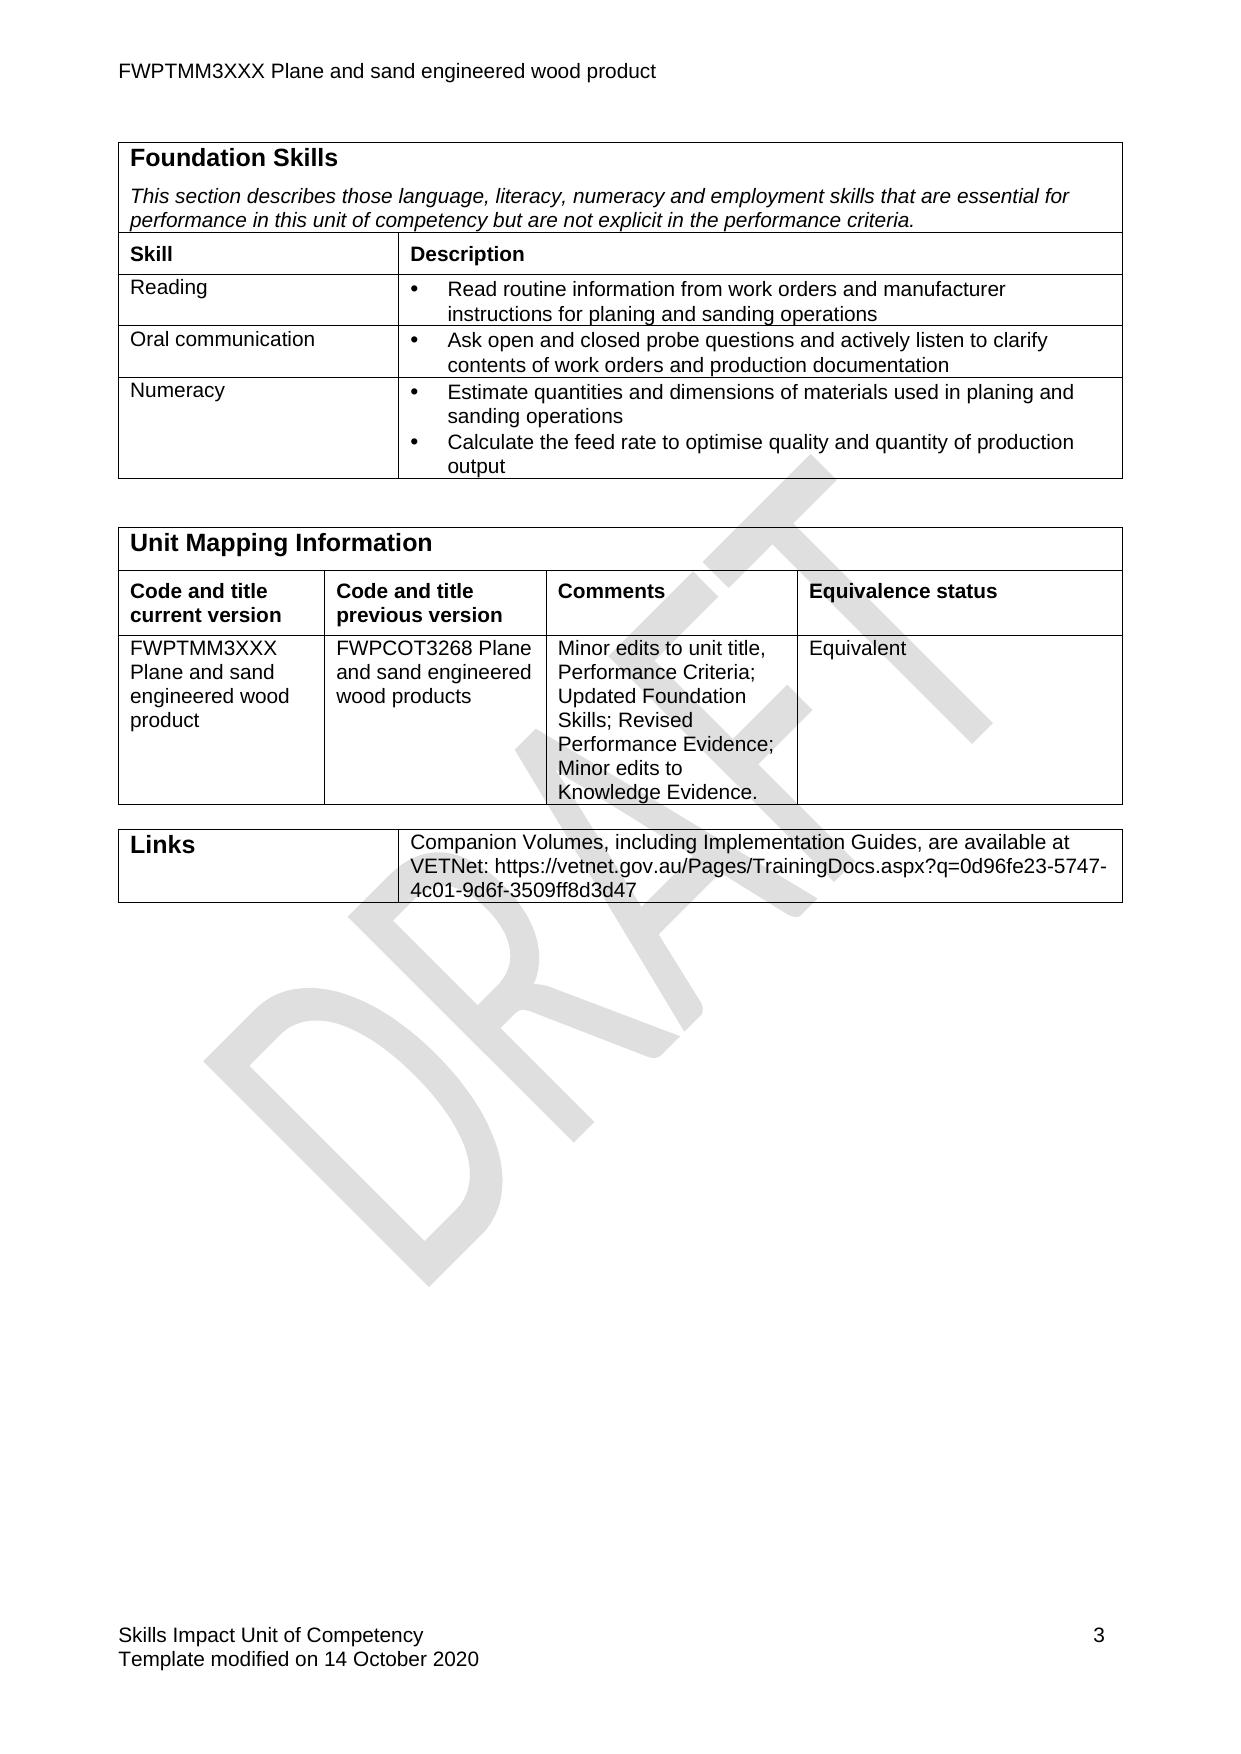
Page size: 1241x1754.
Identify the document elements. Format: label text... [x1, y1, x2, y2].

table_cell Description [399, 233, 1122, 274]
table_cell FWPTMM3XXX Plane and sand engineered wood product [119, 636, 324, 804]
table_cell Oral communication [119, 326, 398, 377]
table_cell Ask open and closed probe questions and actively listen to clarify contents of work orders and production documentation [399, 326, 1122, 377]
table_cell Code and title previous version [325, 571, 546, 635]
table_cell Code and title current version [119, 571, 324, 635]
table_header Companion Volumes, including Implementation Guides, are available at VETNet: https://vetnet.gov.au/Pages/TrainingDocs.aspx?q=0d96fe23-5747-4c01-9d6f-3509ff8d3d47 [399, 830, 1122, 902]
table_cell Comments [547, 571, 797, 635]
table_cell Estimate quantities and dimensions of materials used in planing and sanding operations Calculate the feed rate to optimise quality and quantity of production output [399, 378, 1122, 478]
table_cell Equivalent [798, 636, 1122, 804]
table_cell Skill [119, 233, 398, 274]
table_cell Numeracy [119, 378, 398, 478]
table_cell Equivalence status [798, 571, 1122, 635]
table_cell Reading [119, 275, 398, 325]
table_header Unit Mapping Information [119, 528, 1122, 569]
table_header Links [119, 830, 398, 902]
table_cell Minor edits to unit title, Performance Criteria; Updated Foundation Skills; Revised Performance Evidence; Minor edits to Knowledge Evidence. [547, 636, 797, 804]
table_header Foundation Skills This section describes those language, literacy, numeracy and employment skills that are essential for performance in this unit of competency but are not explicit in the performance criteria. [119, 143, 1122, 232]
table_cell Read routine information from work orders and manufacturer instructions for planing and sanding operations [399, 275, 1122, 325]
table_cell FWPCOT3268 Plane and sand engineered wood products [325, 636, 546, 804]
